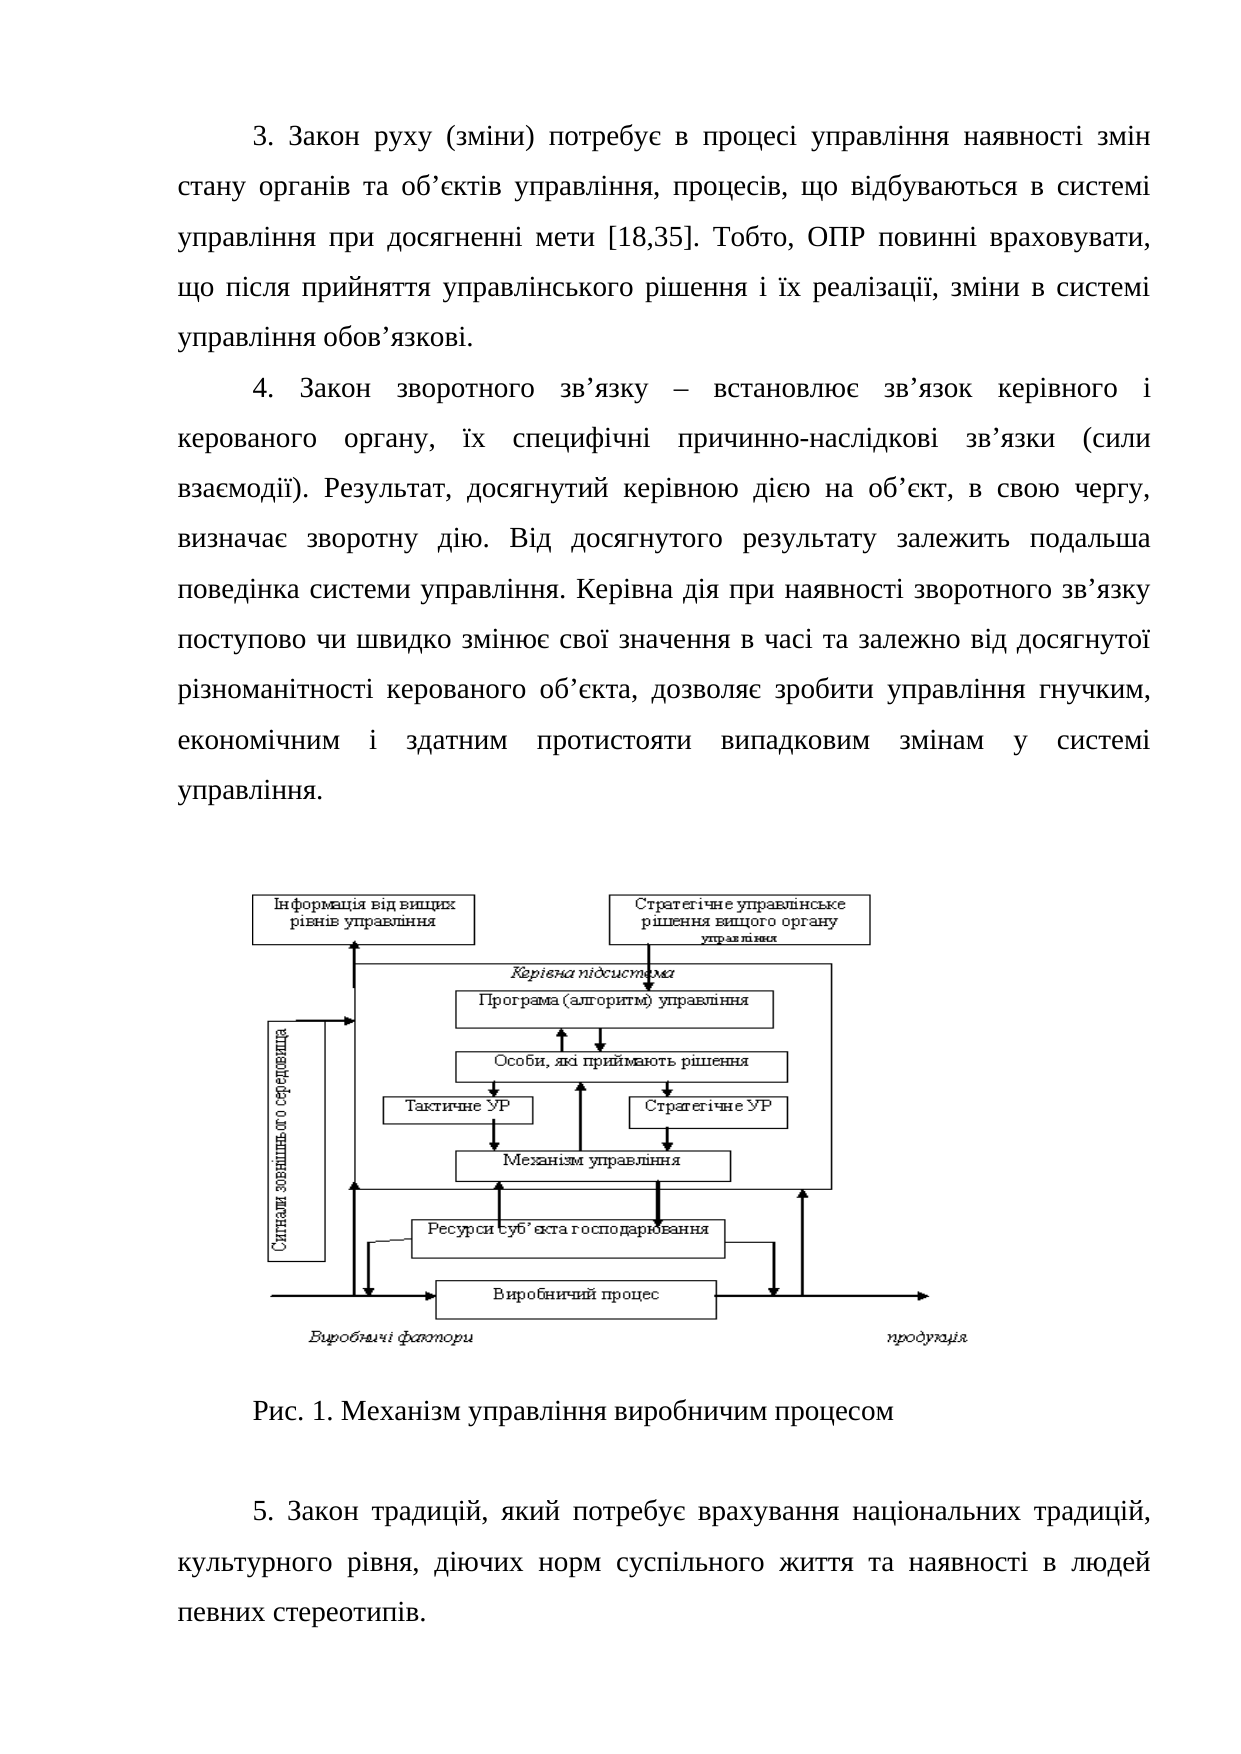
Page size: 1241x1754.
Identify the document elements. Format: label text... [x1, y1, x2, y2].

text 4. Закон зворотного зв’язку – встановлює зв’язок керівного і керованого органу, їх специфічні причинно-наслідкові зв’язки (сили взаємодії). Результат, досягнутий керівною дією на об’єкт, в свою чергу, визначає зворотну дію. Від досягнутого результату залежить подальша поведінка системи управління. Керівна дія при наявності зворотного зв’язку поступово чи швидко змінює свої значення в часі та залежно від досягнутої різноманітності керованого об’єкта, дозволяє зробити управління гнучким, економічним і здатним протистояти випадковим змінам у системі управління. [177, 370, 1152, 806]
text 5. Закон традицій, який потребує врахування національних традицій, культурного рівня, діючих норм суспільного життя та наявності в людей певних стереотипів. [177, 1493, 1152, 1628]
text 3. Закон руху (зміни) потребує в процесі управління наявності змін стану органів та об’єктів управління, процесів, що відбуваються в системі управління при досягненні мети [18,35]. Тобто, ОПР повинні враховувати, що після прийняття управлінського рішення і їх реалізації, зміни в системі управління обов’язкові. [177, 118, 1152, 353]
picture [252, 872, 1026, 1376]
text Рис. 1. Механізм управління виробничим процесом [177, 1393, 1152, 1426]
